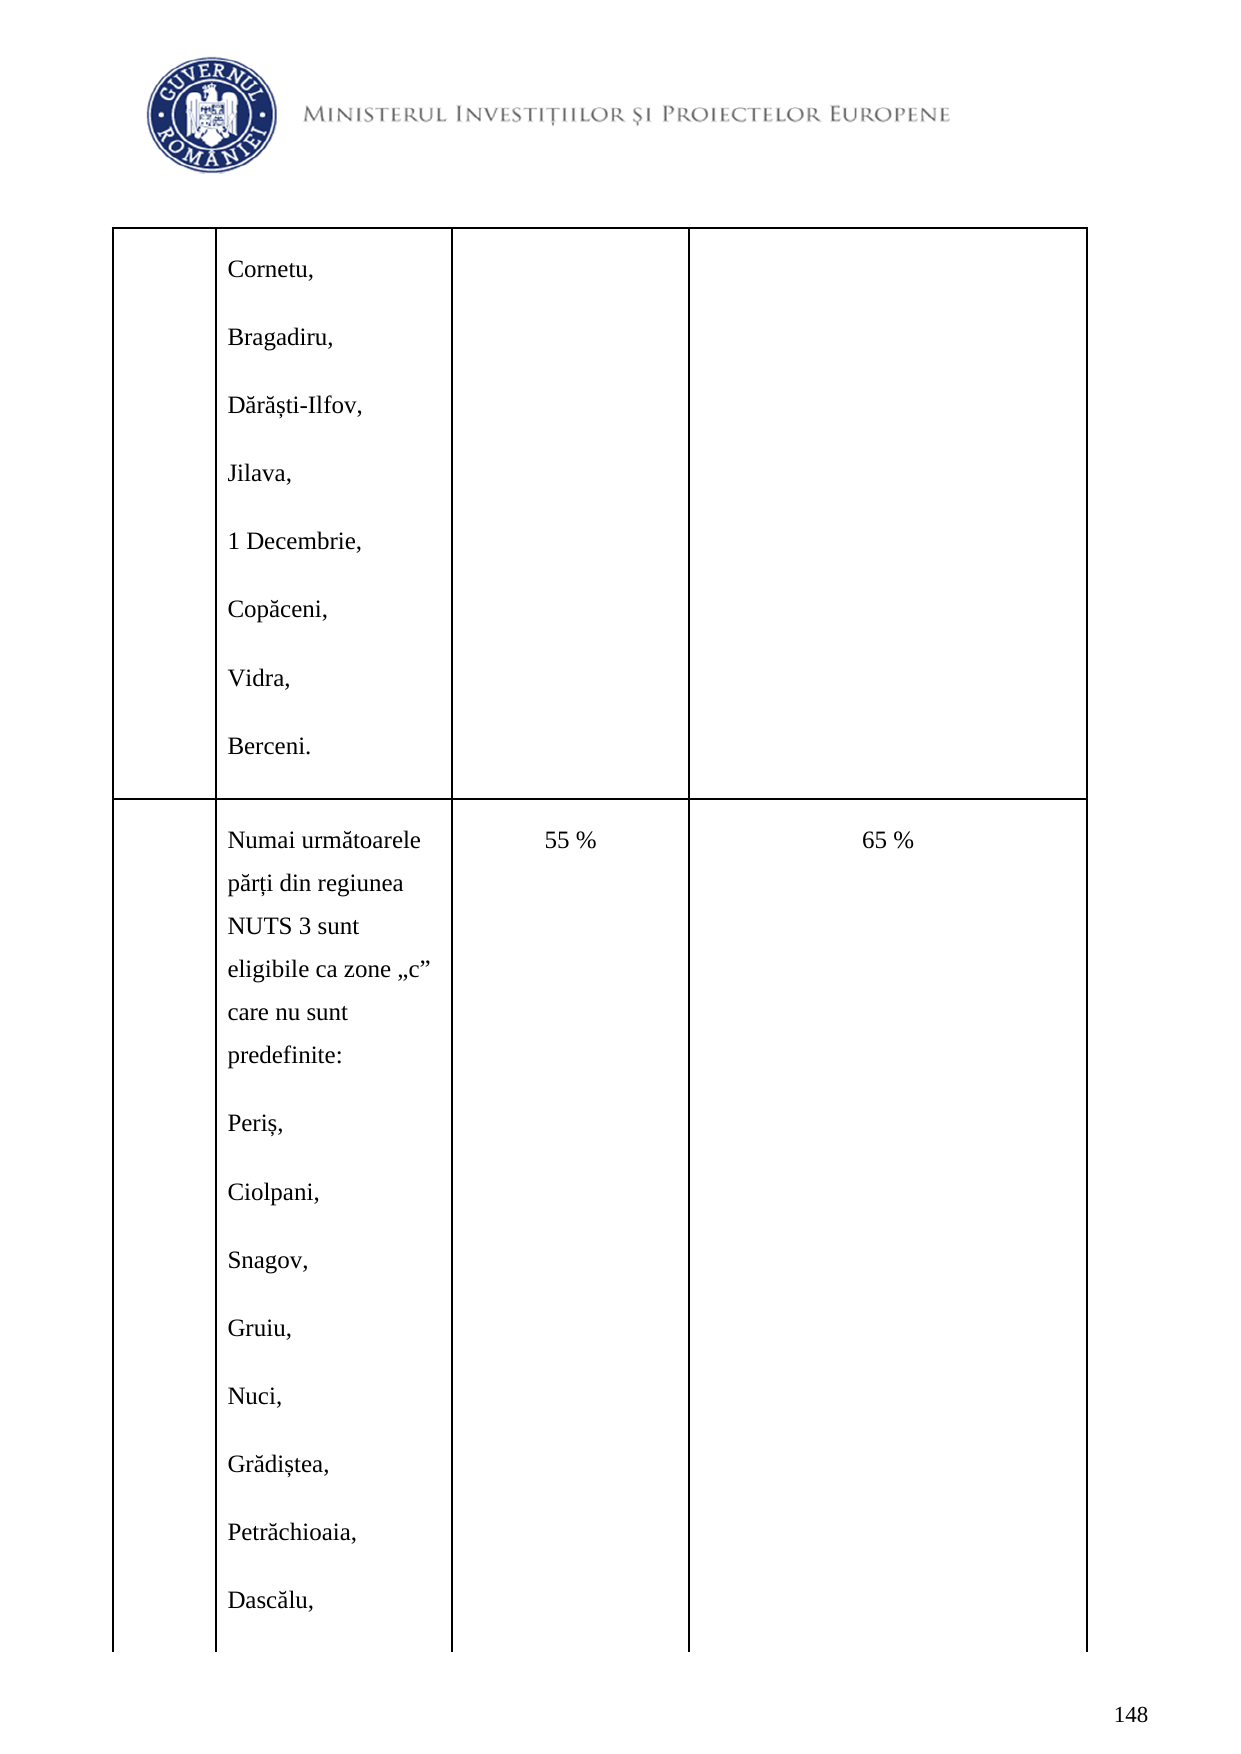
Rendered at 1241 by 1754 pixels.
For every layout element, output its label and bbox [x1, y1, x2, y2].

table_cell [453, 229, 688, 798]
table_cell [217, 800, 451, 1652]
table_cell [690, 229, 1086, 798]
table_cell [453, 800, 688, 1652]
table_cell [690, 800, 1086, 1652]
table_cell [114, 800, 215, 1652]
picture [142, 52, 1088, 174]
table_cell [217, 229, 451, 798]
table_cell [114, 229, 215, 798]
